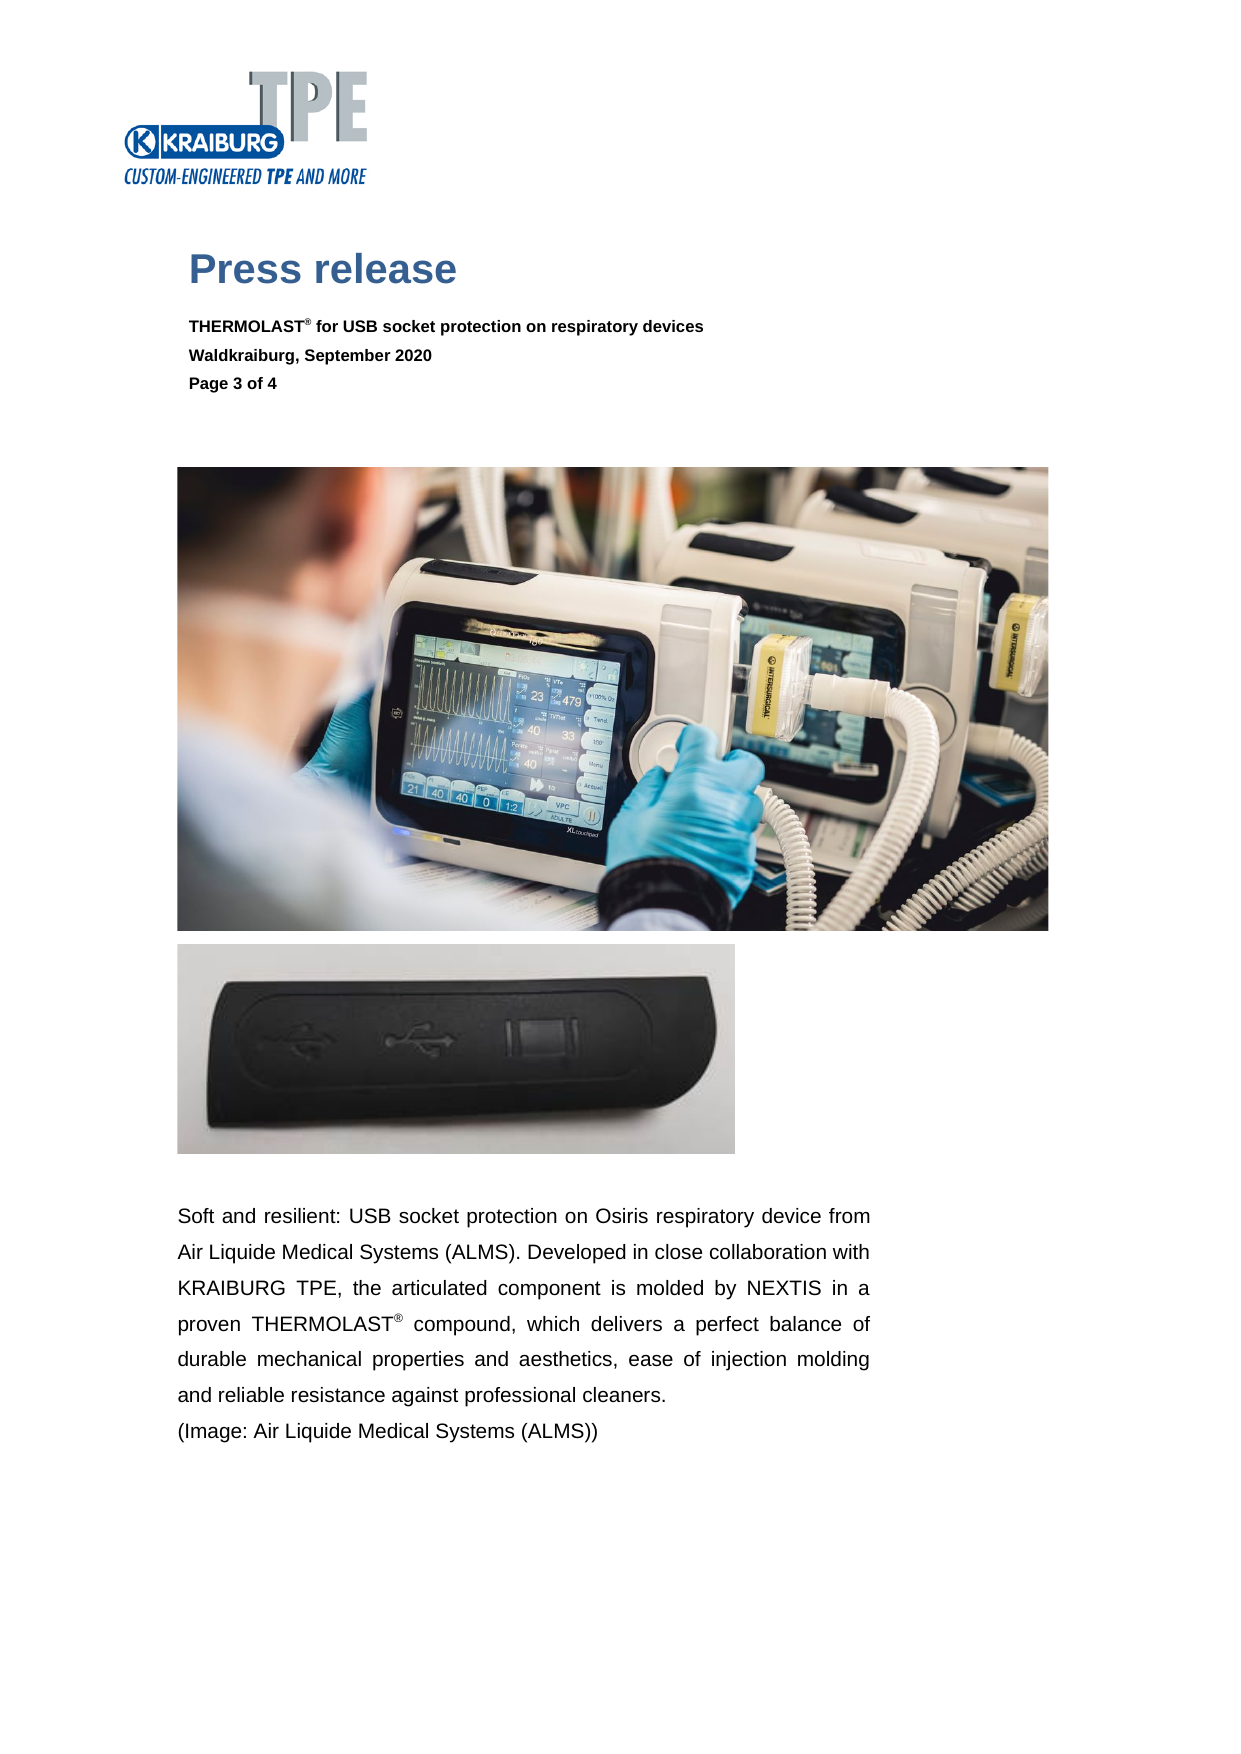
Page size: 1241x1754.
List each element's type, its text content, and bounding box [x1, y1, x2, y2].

text Soft and resilient: USB socket protection on Osiris respiratory device from Air Liquide Medical Systems (ALMS). Developed in close collaboration with KRAIBURG TPE, the articulated component is molded by NEXTIS in a proven THERMOLAST® compound, which delivers a perfect balance of durable mechanical properties and aesthetics, ease of injection molding and reliable resistance against professional cleaners. [177, 1203, 871, 1407]
picture [112, 55, 379, 200]
text (Image: Air Liquide Medical Systems (ALMS)) [177, 1419, 871, 1443]
picture [177, 944, 735, 1154]
picture [177, 467, 1049, 931]
